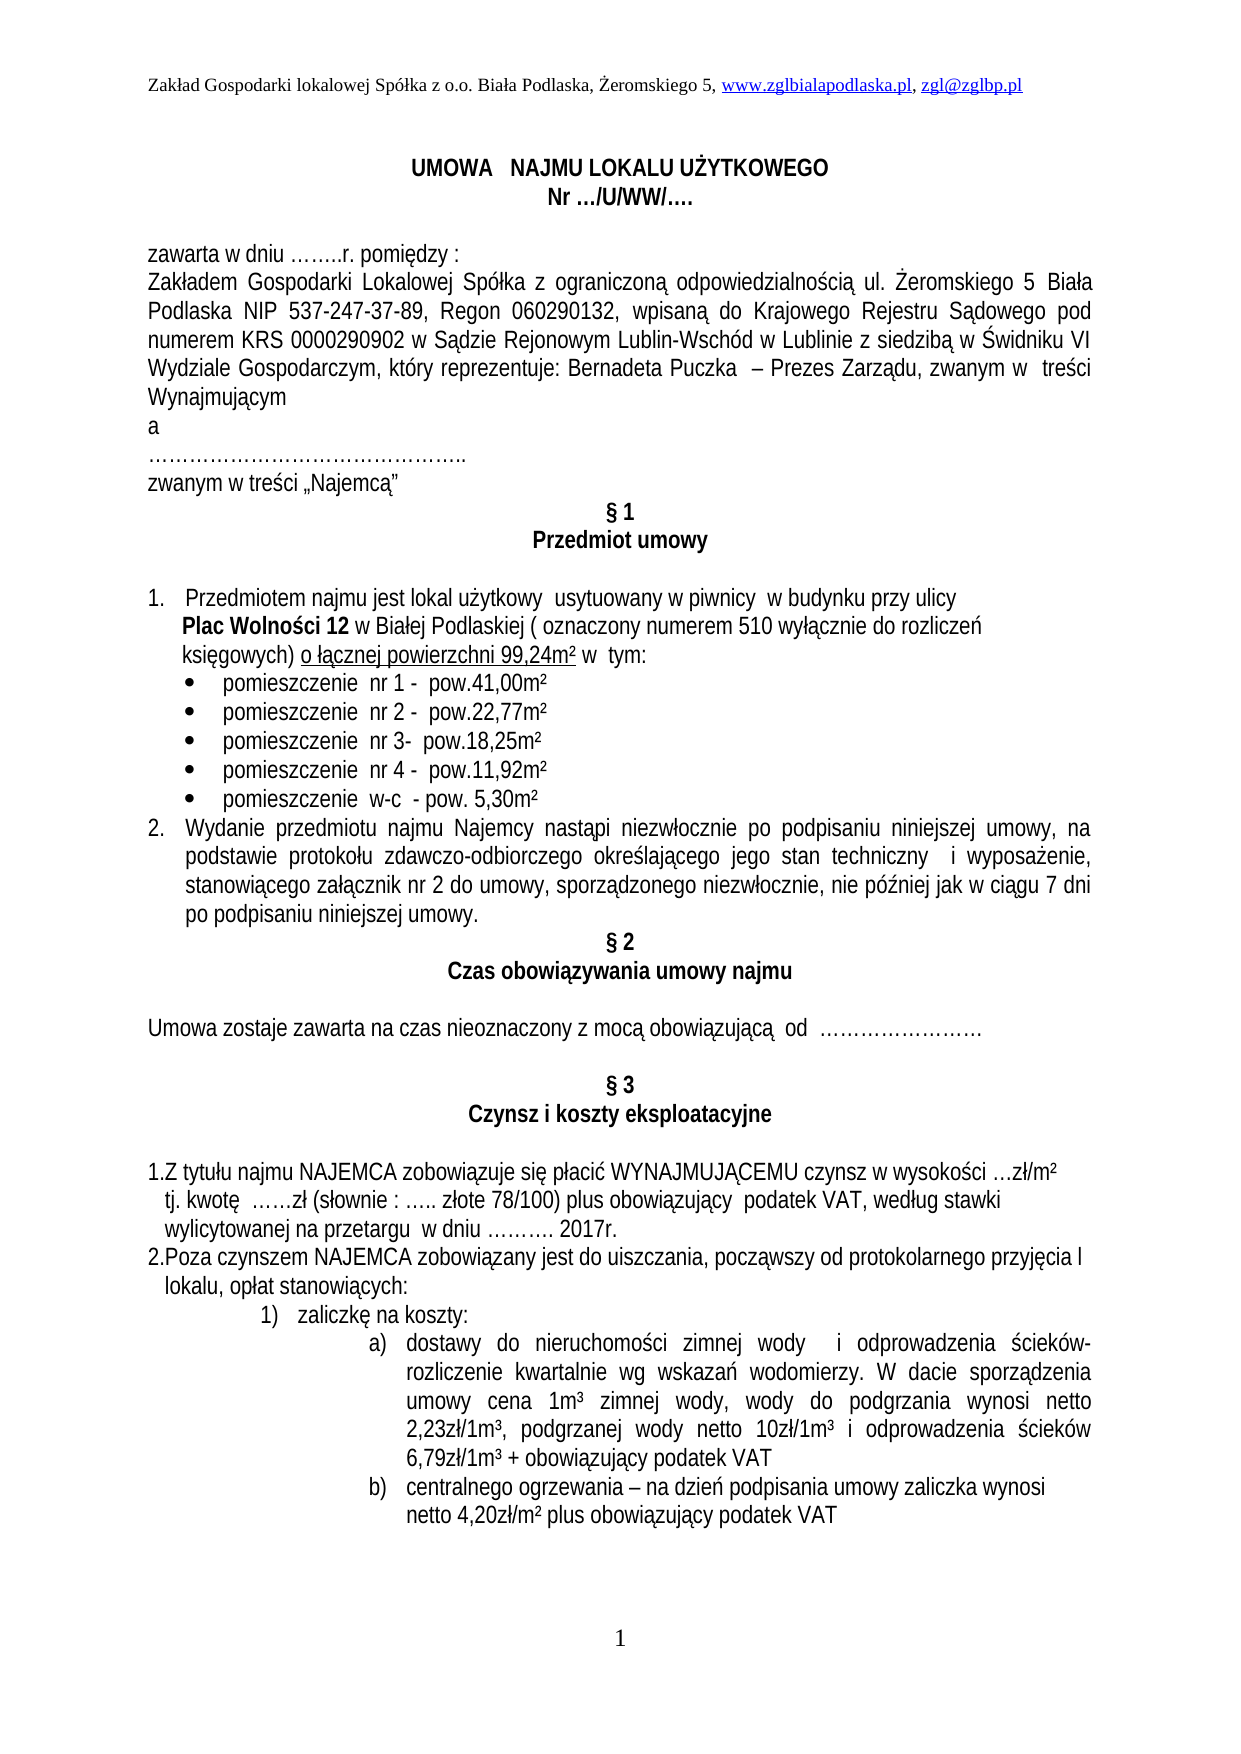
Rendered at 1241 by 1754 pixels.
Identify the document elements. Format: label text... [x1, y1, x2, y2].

text 2.Poza czynszem NAJEMCA zobowiązany jest do uiszczania, począwszy od protokolarnego przyjęcia l [148, 1242, 1093, 1271]
text a [148, 411, 1093, 439]
title Nr …/U/WW/…. [148, 181, 1093, 210]
list Wydanie przedmiotu najmu Najemcy nastąpi niezwłocznie po podpisaniu niniejszej umowy, na podstawie protokołu zdawczo-odbiorczego określającego jego stan techniczny i wyposażenie, stanowiącego załącznik nr 2 do umowy, sporządzonego niezwłocznie, nie później jak w ciągu 7 dni po podpisaniu niniejszej umowy. [148, 813, 1093, 927]
text Przedmiot umowy [148, 525, 1093, 554]
list centralnego ogrzewania – na dzień podpisania umowy zaliczka wynosi [368, 1472, 1093, 1500]
text § 1 [148, 497, 1093, 525]
text 1.Z tytułu najmu NAJEMCA zobowiązuje się płacić WYNAJMUJĄCEMU czynsz w wysokości …zł/m² [148, 1156, 1093, 1185]
text Umowa zostaje zawarta na czas nieoznaczony z mocą obowiązującą od …………………… [148, 1013, 1093, 1042]
text lokalu, opłat stanowiących: [148, 1271, 1093, 1300]
list pomieszczenie nr 3- pow.18,25m² [185, 726, 1093, 755]
text księgowych) o łącznej powierzchni 99,24m² w tym: [148, 640, 1093, 668]
text zawarta w dniu ……..r. pomiędzy : [148, 239, 1093, 267]
text Czynsz i koszty eksploatacyjne [148, 1099, 1093, 1128]
text wylicytowanej na przetargu w dniu ………. 2017r. [148, 1214, 1093, 1242]
text Plac Wolności 12 w Białej Podlaskiej ( oznaczony numerem 510 wyłącznie do rozliczeń [148, 611, 1093, 640]
title UMOWA NAJMU LOKALU UŻYTKOWEGO [148, 153, 1093, 181]
list pomieszczenie nr 1 - pow.41,00m² [185, 668, 1093, 697]
list pomieszczenie nr 2 - pow.22,77m² [185, 697, 1093, 726]
text netto 4,20zł/m² plus obowiązujący podatek VAT [406, 1500, 1093, 1529]
list Przedmiotem najmu jest lokal użytkowy usytuowany w piwnicy w budynku przy ulicy [148, 582, 1093, 611]
text Czas obowiązywania umowy najmu [148, 956, 1093, 984]
list zaliczkę na koszty: [260, 1300, 1093, 1328]
text § 3 [148, 1071, 1093, 1099]
text ……………………………………….. [148, 439, 1093, 468]
text § 2 [148, 927, 1093, 956]
text zwanym w treści „Najemcą” [148, 468, 1093, 497]
list pomieszczenie nr 4 - pow.11,92m² [185, 755, 1093, 784]
text Zakładem Gospodarki Lokalowej Spółka z ograniczoną odpowiedzialnością ul. Żeromskiego 5 Biała Podlaska NIP 537-247-37-89, Regon 060290132, wpisaną do Krajowego Rejestru Sądowego pod numerem KRS 0000290902 w Sądzie Rejonowym Lublin-Wschód w Lublinie z siedzibą w Świdniku VI Wydziale Gospodarczym, który reprezentuje: Bernadeta Puczka – Prezes Zarządu, zwanym w treści Wynajmującym [148, 267, 1093, 411]
list dostawy do nieruchomości zimnej wody i odprowadzenia ścieków- rozliczenie kwartalnie wg wskazań wodomierzy. W dacie sporządzenia umowy cena 1m³ zimnej wody, wody do podgrzania wynosi netto 2,23zł/1m³, podgrzanej wody netto 10zł/1m³ i odprowadzenia ścieków 6,79zł/1m³ + obowiązujący podatek VAT [368, 1328, 1093, 1472]
list pomieszczenie w-c - pow. 5,30m² [185, 784, 1093, 813]
text tj. kwotę ……zł (słownie : ….. złote 78/100) plus obowiązujący podatek VAT, według stawki [148, 1185, 1093, 1214]
